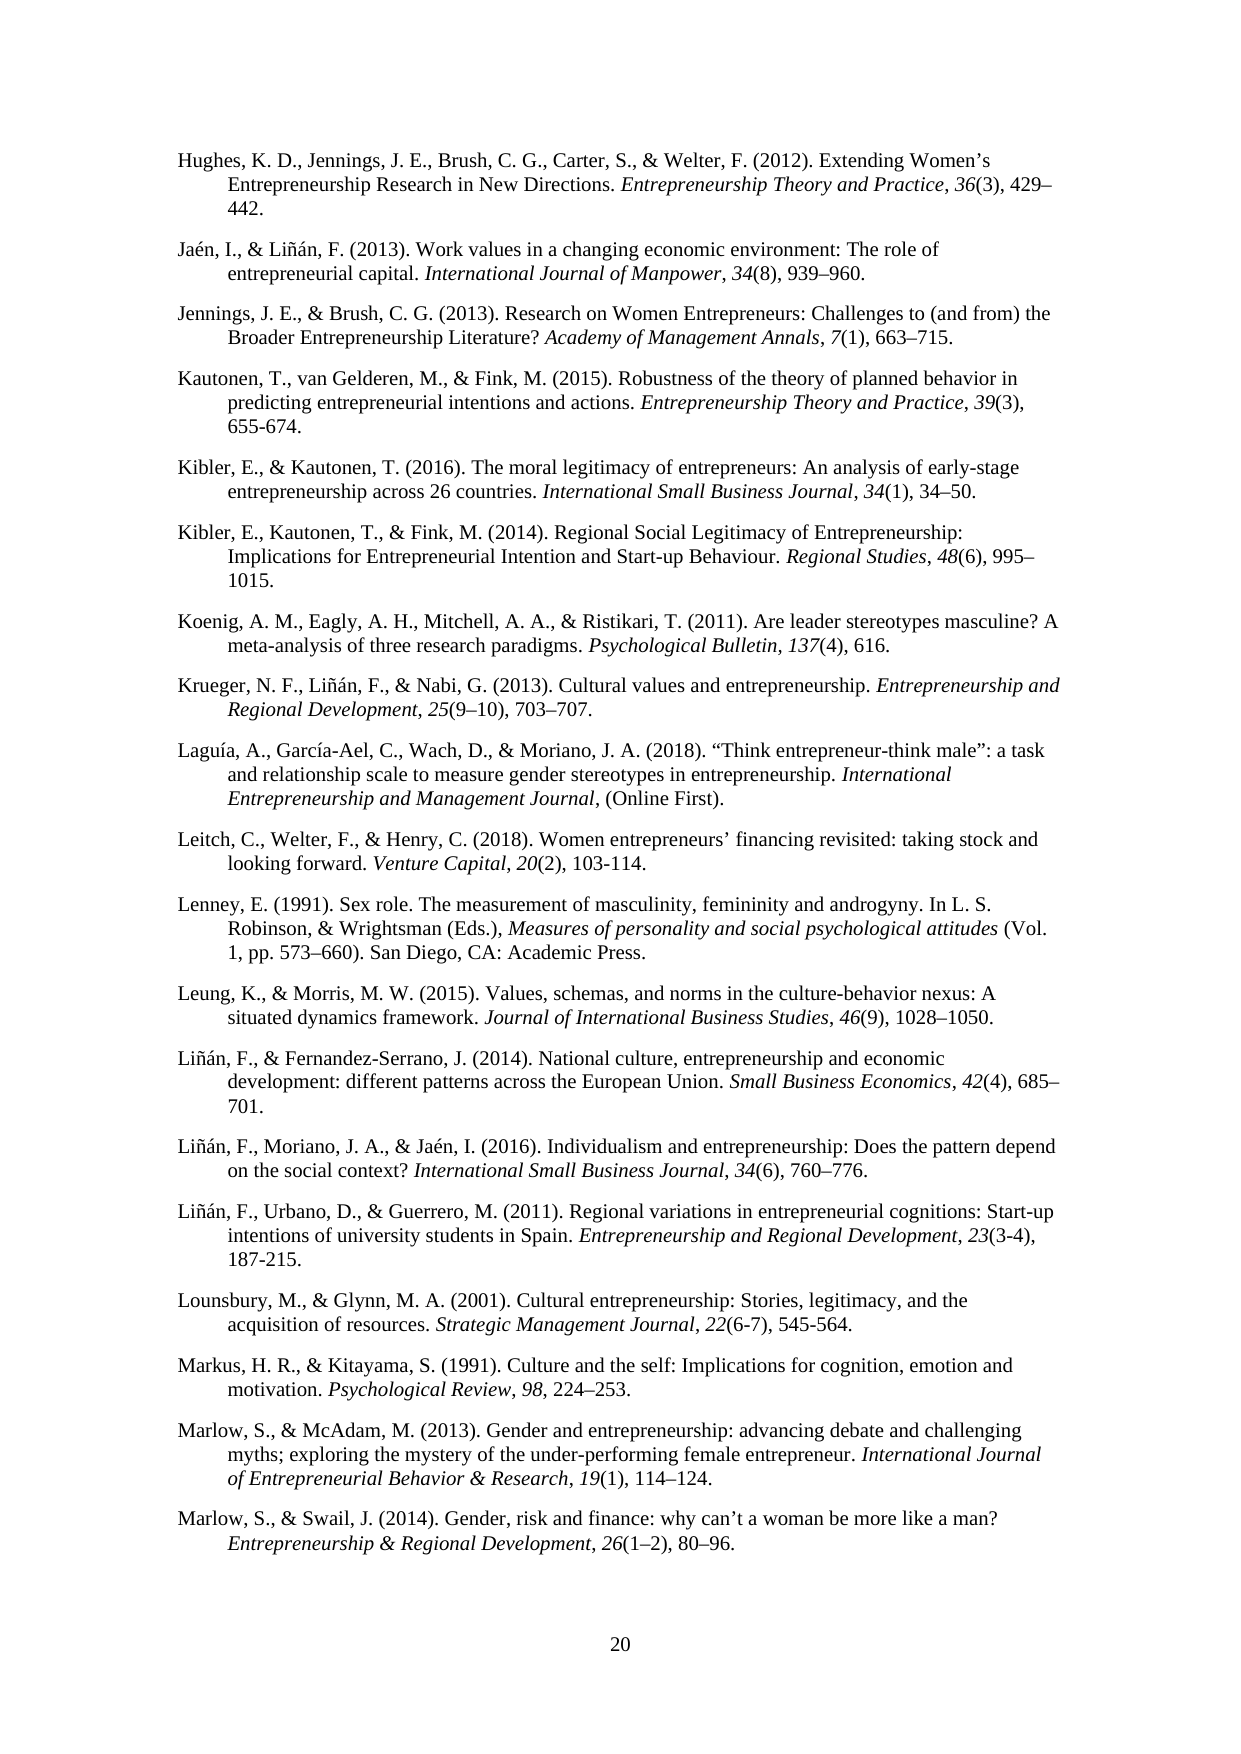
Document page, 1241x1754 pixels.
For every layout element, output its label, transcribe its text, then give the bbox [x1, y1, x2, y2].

text Liñán, F., Urbano, D., & Guerrero, M. (2011). Regional variations in entrepreneurial cognitions: Start-up intentions of university students in Spain. Entrepreneurship and Regional Development, 23(3-4), 187-215. [177, 1199, 1063, 1271]
text Liñán, F., & Fernandez-Serrano, J. (2014). National culture, entrepreneurship and economic development: different patterns across the European Union. Small Business Economics, 42(4), 685–701. [177, 1045, 1063, 1118]
text Liñán, F., Moriano, J. A., & Jaén, I. (2016). Individualism and entrepreneurship: Does the pattern depend on the social context? International Small Business Journal, 34(6), 760–776. [177, 1134, 1063, 1182]
text Koenig, A. M., Eagly, A. H., Mitchell, A. A., & Ristikari, T. (2011). Are leader stereotypes masculine? A meta-analysis of three research paradigms. Psychological Bulletin, 137(4), 616. [177, 608, 1063, 657]
text Markus, H. R., & Kitayama, S. (1991). Culture and the self: Implications for cognition, emotion and motivation. Psychological Review, 98, 224–253. [177, 1353, 1063, 1401]
text Leung, K., & Morris, M. W. (2015). Values, schemas, and norms in the culture-behavior nexus: A situated dynamics framework. Journal of International Business Studies, 46(9), 1028–1050. [177, 981, 1063, 1029]
text Marlow, S., & McAdam, M. (2013). Gender and entrepreneurship: advancing debate and challenging myths; exploring the mystery of the under-performing female entrepreneur. International Journal of Entrepreneurial Behavior & Research, 19(1), 114–124. [177, 1417, 1063, 1490]
text Kibler, E., Kautonen, T., & Fink, M. (2014). Regional Social Legitimacy of Entrepreneurship: Implications for Entrepreneurial Intention and Start-up Behaviour. Regional Studies, 48(6), 995–1015. [177, 520, 1063, 592]
text Marlow, S., & Swail, J. (2014). Gender, risk and finance: why can’t a woman be more like a man? Entrepreneurship & Regional Development, 26(1–2), 80–96. [177, 1506, 1063, 1554]
text Leitch, C., Welter, F., & Henry, C. (2018). Women entrepreneurs’ financing revisited: taking stock and looking forward. Venture Capital, 20(2), 103-114. [177, 827, 1063, 875]
text Jennings, J. E., & Brush, C. G. (2013). Research on Women Entrepreneurs: Challenges to (and from) the Broader Entrepreneurship Literature? Academy of Management Annals, 7(1), 663–715. [177, 301, 1063, 349]
text Lenney, E. (1991). Sex role. The measurement of masculinity, femininity and androgyny. In L. S. Robinson, & Wrightsman (Eds.), Measures of personality and social psychological attitudes (Vol. 1, pp. 573–660). San Diego, CA: Academic Press. [177, 892, 1063, 964]
text Krueger, N. F., Liñán, F., & Nabi, G. (2013). Cultural values and entrepreneurship. Entrepreneurship and Regional Development, 25(9–10), 703–707. [177, 673, 1063, 721]
text Kautonen, T., van Gelderen, M., & Fink, M. (2015). Robustness of the theory of planned behavior in predicting entrepreneurial intentions and actions. Entrepreneurship Theory and Practice, 39(3), 655-674. [177, 366, 1063, 438]
text Hughes, K. D., Jennings, J. E., Brush, C. G., Carter, S., & Welter, F. (2012). Extending Women’s Entrepreneurship Research in New Directions. Entrepreneurship Theory and Practice, 36(3), 429–442. [177, 148, 1063, 220]
text Jaén, I., & Liñán, F. (2013). Work values in a changing economic environment: The role of entrepreneurial capital. International Journal of Manpower, 34(8), 939–960. [177, 236, 1063, 284]
text Laguía, A., García-Ael, C., Wach, D., & Moriano, J. A. (2018). “Think entrepreneur-think male”: a task and relationship scale to measure gender stereotypes in entrepreneurship. International Entrepreneurship and Management Journal, (Online First). [177, 738, 1063, 810]
text Lounsbury, M., & Glynn, M. A. (2001). Cultural entrepreneurship: Stories, legitimacy, and the acquisition of resources. Strategic Management Journal, 22(6‐7), 545-564. [177, 1288, 1063, 1336]
text Kibler, E., & Kautonen, T. (2016). The moral legitimacy of entrepreneurs: An analysis of early-stage entrepreneurship across 26 countries. International Small Business Journal, 34(1), 34–50. [177, 455, 1063, 503]
